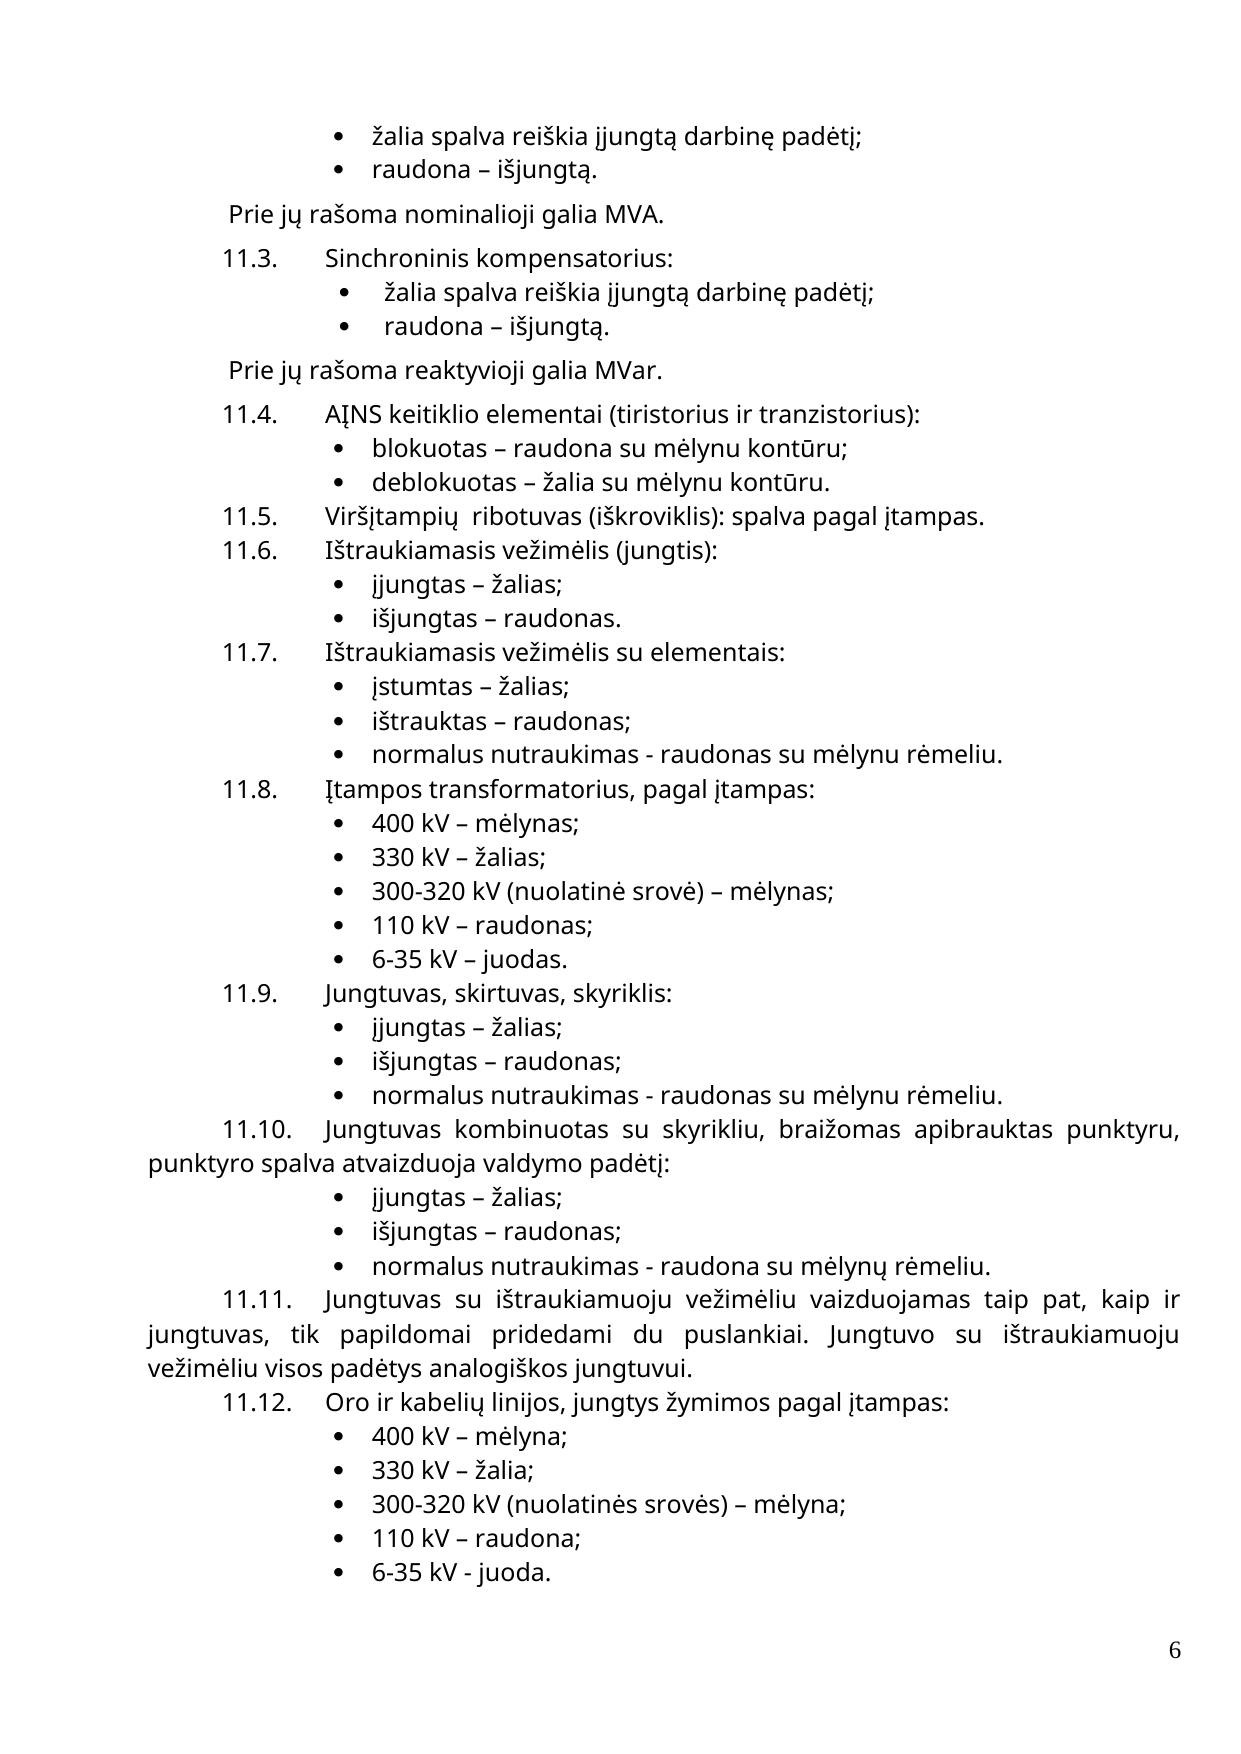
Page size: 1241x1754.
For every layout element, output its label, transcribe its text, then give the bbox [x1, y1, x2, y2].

list žalia spalva reiškia įjungtą darbinę padėtį; [340, 274, 1181, 308]
list 330 kV – žalias; [334, 839, 1181, 873]
list Ištraukiamasis vežimėlis (jungtis): [148, 533, 1181, 567]
text Prie jų rašoma nominalioji galia MVA. [148, 196, 1181, 230]
list įjungtas – žalias; [334, 567, 1181, 601]
list 400 kV – mėlynas; [334, 805, 1181, 839]
list Sinchroninis kompensatorius: [148, 240, 1181, 274]
list įjungtas – žalias; [334, 1180, 1181, 1214]
list 400 kV – mėlyna; [334, 1418, 1181, 1452]
list išjungtas – raudonas; [334, 1214, 1181, 1248]
list raudona – išjungtą. [340, 308, 1181, 342]
list blokuotas – raudona su mėlynu kontūru; [334, 431, 1181, 465]
list 300-320 kV (nuolatinės srovės) – mėlyna; [334, 1487, 1181, 1521]
list Jungtuvas su ištraukiamuoju vežimėliu vaizduojamas taip pat, kaip ir jungtuvas, tik papildomai pridedami du puslankiai. Jungtuvo su ištraukiamuoju vežimėliu visos padėtys analogiškos jungtuvui. [148, 1282, 1181, 1384]
list deblokuotas – žalia su mėlynu kontūru. [334, 465, 1181, 499]
list išjungtas – raudonas; [334, 1044, 1181, 1078]
list 6-35 kV – juodas. [334, 942, 1181, 976]
list Ištraukiamasis vežimėlis su elementais: [148, 635, 1181, 669]
list įstumtas – žalias; [334, 669, 1181, 703]
list 330 kV – žalia; [334, 1452, 1181, 1487]
list raudona – išjungtą. [334, 152, 1181, 186]
list Jungtuvas, skirtuvas, skyriklis: [148, 976, 1181, 1010]
list išjungtas – raudonas. [334, 601, 1181, 635]
list normalus nutraukimas - raudona su mėlynų rėmeliu. [334, 1248, 1181, 1282]
list įjungtas – žalias; [334, 1010, 1181, 1044]
list Jungtuvas kombinuotas su skyrikliu, braižomas apibrauktas punktyru, punktyro spalva atvaizduoja valdymo padėtį: [148, 1112, 1181, 1180]
list 110 kV – raudonas; [334, 907, 1181, 942]
list ištrauktas – raudonas; [334, 703, 1181, 737]
list normalus nutraukimas - raudonas su mėlynu rėmeliu. [334, 737, 1181, 771]
list 300-320 kV (nuolatinė srovė) – mėlynas; [334, 873, 1181, 907]
list AĮNS keitiklio elementai (tiristorius ir tranzistorius): [148, 397, 1181, 431]
list Viršįtampių ribotuvas (iškroviklis): spalva pagal įtampas. [148, 499, 1181, 533]
list normalus nutraukimas - raudonas su mėlynu rėmeliu. [334, 1078, 1181, 1112]
list Įtampos transformatorius, pagal įtampas: [148, 771, 1181, 805]
list žalia spalva reiškia įjungtą darbinę padėtį; [334, 118, 1181, 152]
list 110 kV – raudona; [334, 1521, 1181, 1555]
text Prie jų rašoma reaktyvioji galia MVar. [177, 352, 1181, 387]
list 6-35 kV - juoda. [334, 1555, 1181, 1589]
list Oro ir kabelių linijos, jungtys žymimos pagal įtampas: [148, 1384, 1181, 1418]
